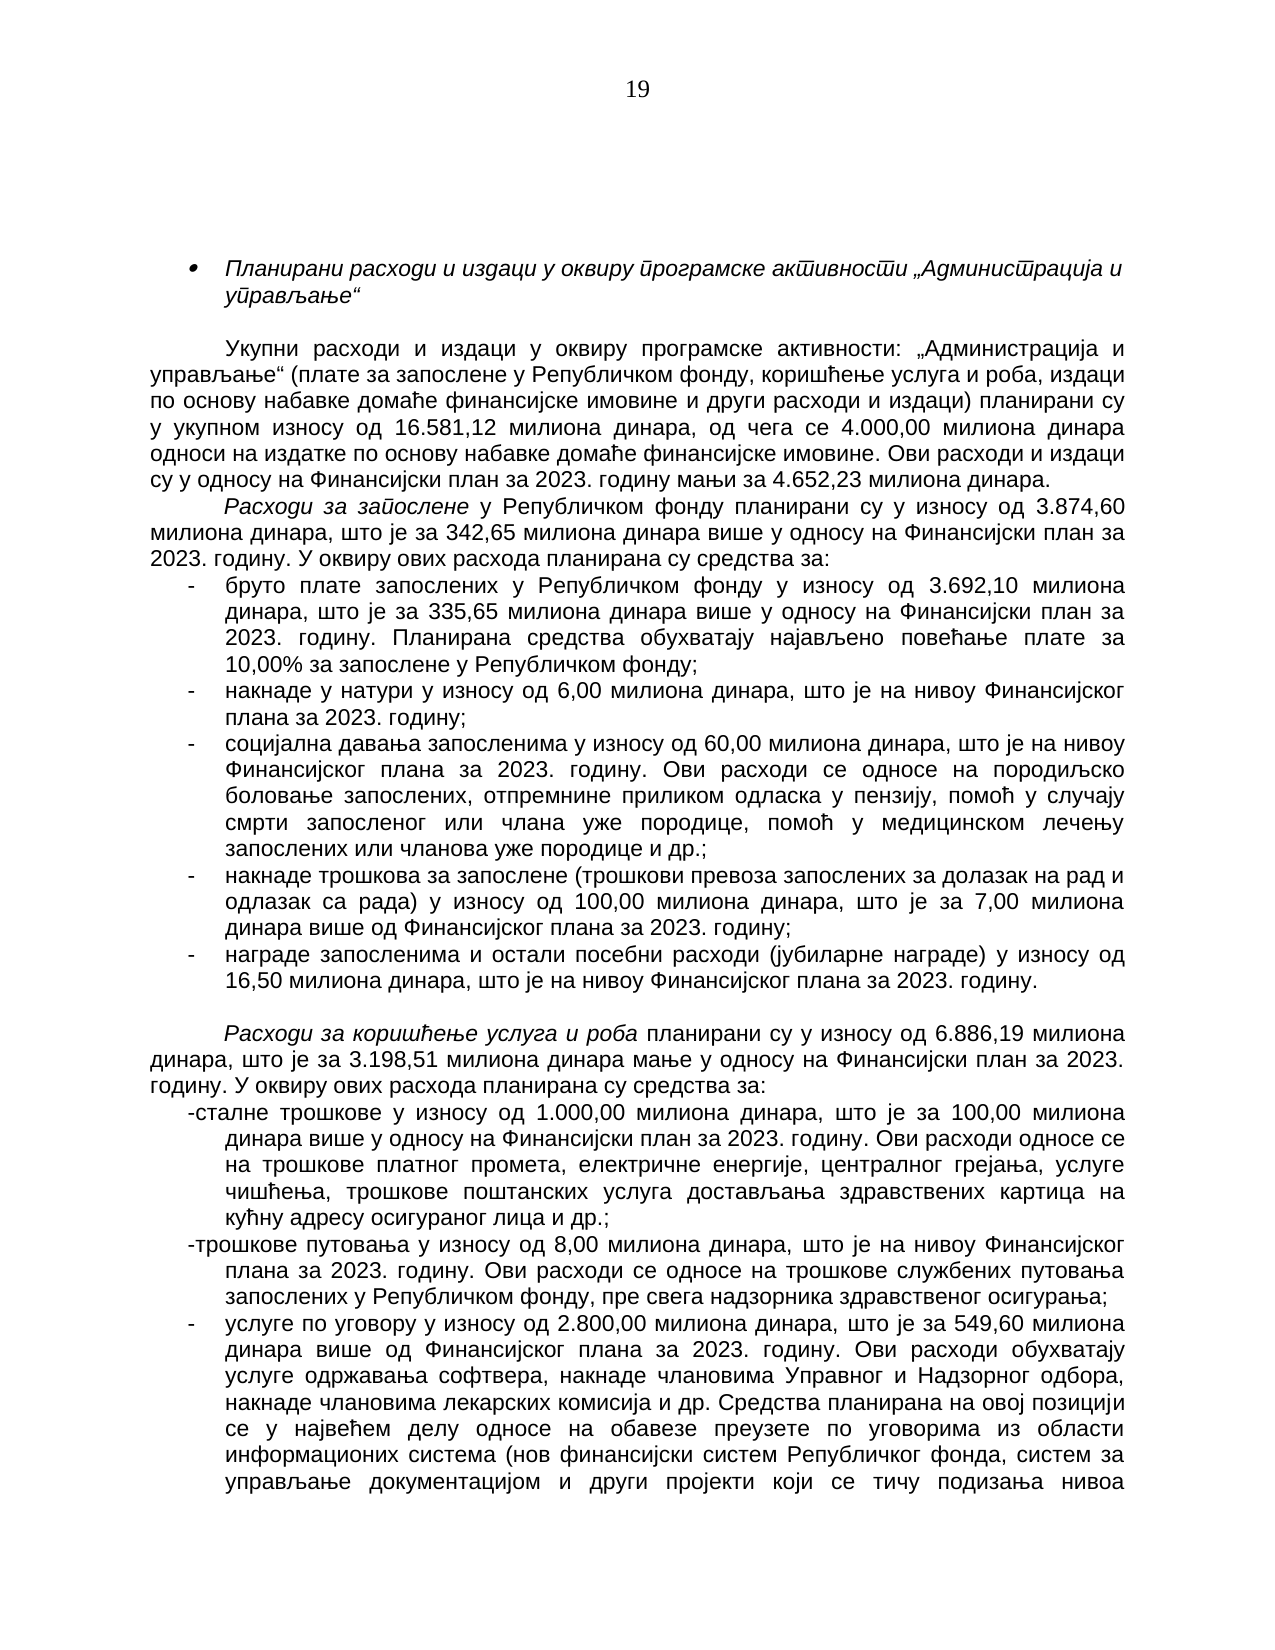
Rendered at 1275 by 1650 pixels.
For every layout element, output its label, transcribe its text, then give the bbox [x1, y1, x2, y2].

text Укупни расходи и издаци у оквиру програмске активности: „Администрација и управљање“ (плате за запослене у Републичком фонду, коришћење услуга и роба, издаци по основу набавке домаће финансијске имовине и други расходи и издаци) планирани су у укупном износу од 16.581,12 милиона динара, од чега се 4.000,00 милиона динара односи на издатке по основу набавке домаће финансијске имовине. Ови расходи и издаци су у односу на Финансијски план за 2023. годину мањи за 4.652,23 милиона динара. [150, 334, 1125, 493]
list награде запосленима и остали посебни расходи (јубиларне награде) у износу од 16,50 милиона динара, што је на нивоу Финансијског плана за 2023. годину. [187, 941, 1125, 993]
list социјална давања запосленима у износу од 60,00 милиона динара, што је на нивоу Финансијског плана за 2023. годину. Ови расходи се односе на породиљско боловање запослених, отпремнине приликом одласка у пензију, помоћ у случају смрти запосленог или члана уже породице, помоћ у медицинском лечењу запослених или чланова уже породице и др.; [187, 730, 1125, 862]
list трошкове путовања у износу од 8,00 милиона динара, што је на нивоу Финансијског плана за 2023. годину. Ови расходи се односе на трошкове службених путовања запослених у Републичком фонду, пре свега надзорника здравственог осигурања; [187, 1231, 1125, 1309]
list Планирани расходи и издаци у оквиру програмске активности „Администрација и управљање“ [187, 255, 1125, 308]
list накнаде трошкова за запослене (трошкови превоза запослених за долазак на рад и одлазак са рада) у износу од 100,00 милиона динара, што је за 7,00 милиона динара више од Финансијског плана за 2023. годину; [187, 862, 1125, 941]
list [187, 1309, 1125, 1494]
list накнаде у натури у износу од 6,00 милиона динара, што је на нивоу Финансијског плана за 2023. годину; [187, 677, 1125, 730]
text Расходи за запослене у Републичком фонду планирани су у износу од 3.874,60 милиона динара, што је за 342,65 милиона динара више у односу на Финансијски план за 2023. годину. У оквиру ових расхода планирана су средства за: [150, 493, 1125, 572]
list сталне трошкове у износу од 1.000,00 милиона динара, што је за 100,00 милиона динара више у односу на Финансијски план за 2023. годину. Ови расходи односе се на трошкове платног промета, електричне енергије, централног грејања, услуге чишћења, трошкове поштанских услуга достављања здравствених картица на кућну адресу осигураног лица и др.; [187, 1099, 1125, 1231]
list бруто плате запослених у Републичком фонду у износу од 3.692,10 милиона динара, што је за 335,65 милиона динара више у односу на Финансијски план за 2023. годину. Планирана средства обухватају најављено повећање плате за 10,00% за запослене у Републичком фонду; [187, 572, 1125, 677]
text Расходи за коришћење услуга и роба планирани су у износу од 6.886,19 милиона динара, што је за 3.198,51 милиона динара мање у односу на Финансијски план за 2023. годину. У оквиру ових расхода планирана су средства за: [150, 1020, 1125, 1099]
